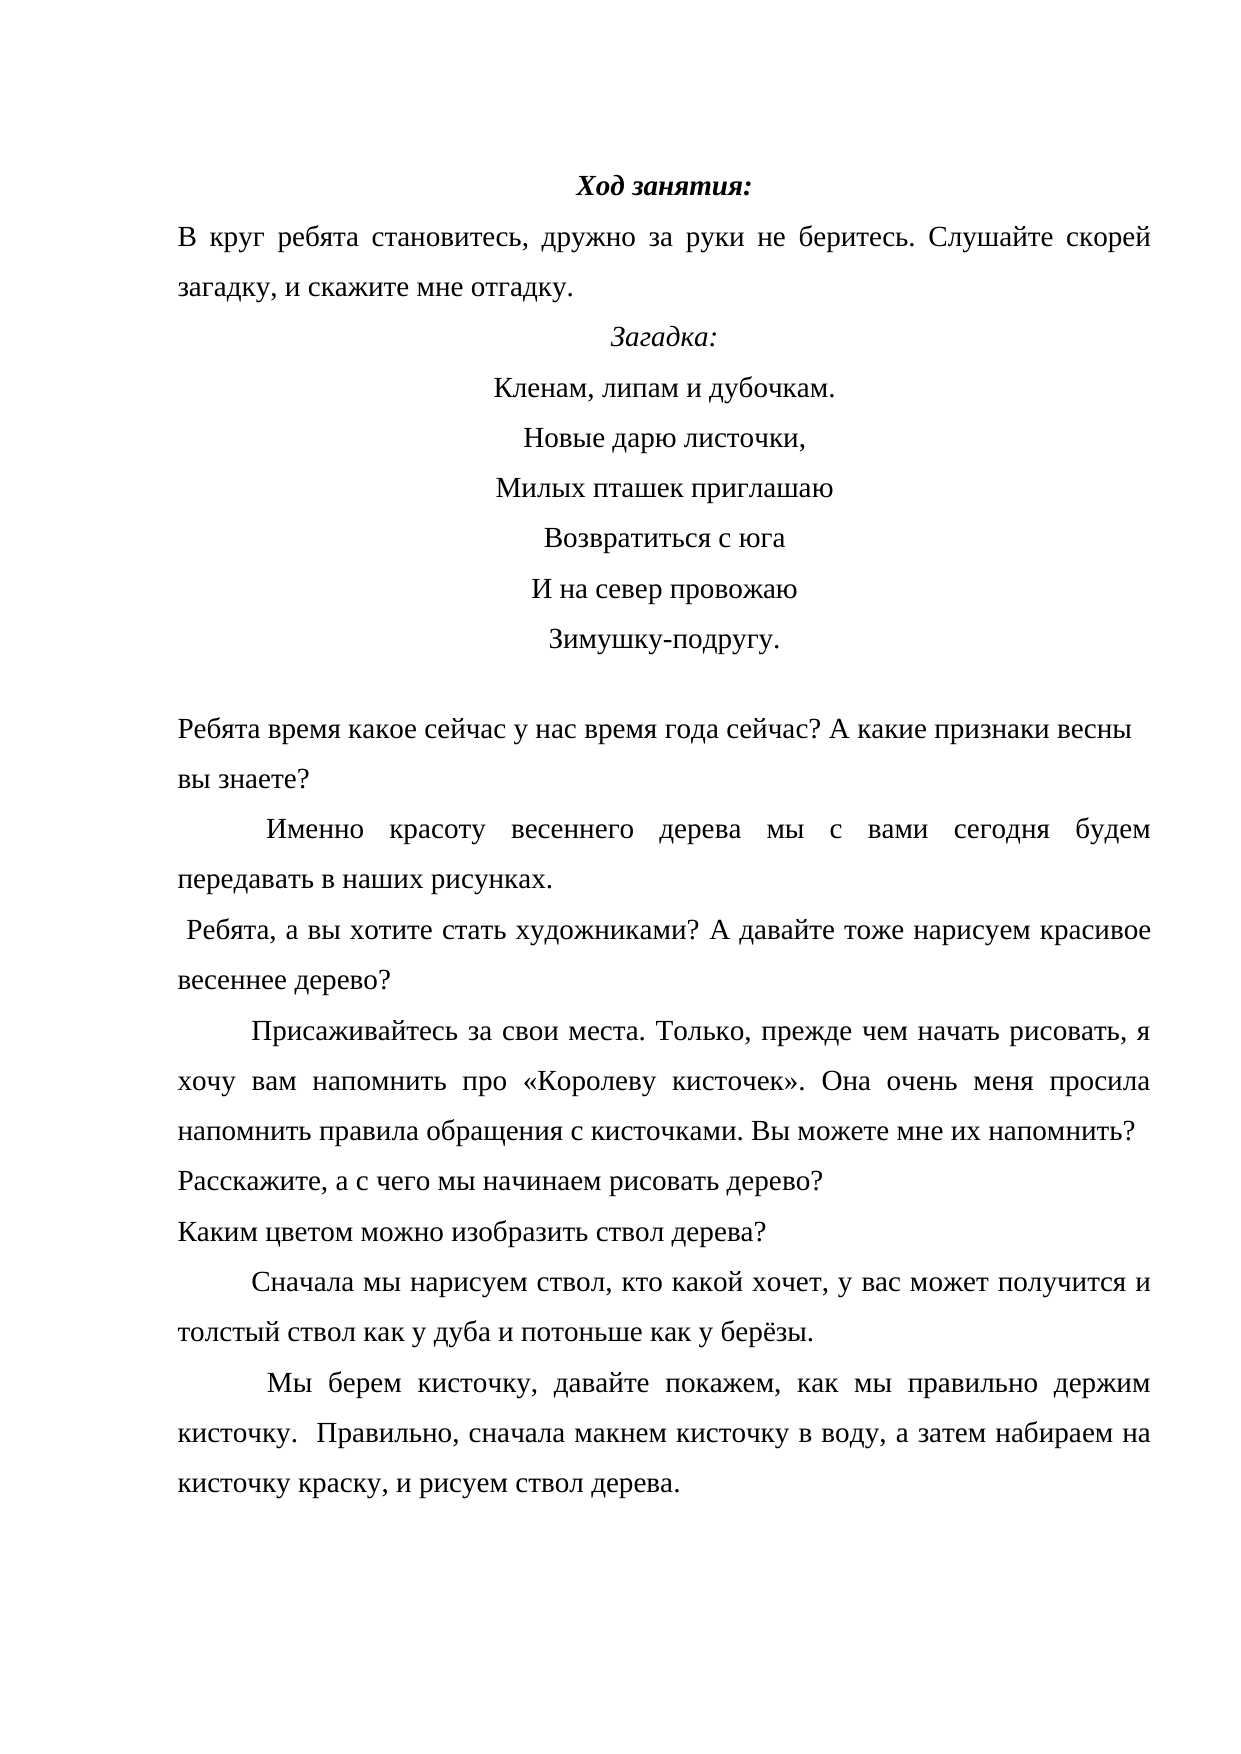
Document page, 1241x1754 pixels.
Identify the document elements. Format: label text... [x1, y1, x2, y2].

text Расскажите, а с чего мы начинаем рисовать дерево? [177, 1163, 1152, 1197]
text Кленам, липам и дубочкам. [177, 370, 1152, 403]
text Ход занятия: [177, 168, 1152, 202]
text Присаживайтесь за свои места. Только, прежде чем начать рисовать, я хочу вам напомнить про «Королеву кисточек». Она очень меня просила напомнить правила обращения с кисточками. Вы можете мне их напомнить? [177, 1096, 1152, 1147]
text Именно красоту весеннего дерева мы с вами сегодня будем передавать в наших рисунках. [177, 811, 1152, 895]
text Каким цветом можно изобразить ствол дерева? [177, 1214, 1152, 1247]
text Мы берем кисточку, давайте покажем, как мы правильно держим кисточку. Правильно, сначала макнем кисточку в воду, а затем набираем на кисточку краску, и рисуем ствол дерева. [177, 1365, 1152, 1499]
text И на север провожаю [177, 571, 1152, 604]
text Загадка: [177, 319, 1152, 353]
text Присаживайтесь за свои места. Только, прежде чем начать рисовать, я хочу вам напомнить про «Королеву кисточек». Она очень меня просила напомнить правила обращения с кисточками. Вы можете мне их напомнить? [177, 1013, 1152, 1063]
text Зимушку-подругу. [177, 621, 1152, 697]
text В круг ребята становитесь, дружно за руки не беритесь. Слушайте скорей загадку, и скажите мне отгадку. [177, 219, 1152, 303]
text Возвратиться с юга [177, 521, 1152, 554]
text Новые дарю листочки, [177, 420, 1152, 453]
text Сначала мы нарисуем ствол, кто какой хочет, у вас может получится и толстый ствол как у дуба и потоньше как у берёзы. [177, 1264, 1152, 1348]
text Милых пташек приглашаю [177, 470, 1152, 504]
text Ребята, а вы хотите стать художниками? А давайте тоже нарисуем красивое весеннее дерево? [177, 912, 1152, 996]
text Ребята время какое сейчас у нас время года сейчас? А какие признаки весны вы знаете? [177, 711, 1152, 794]
